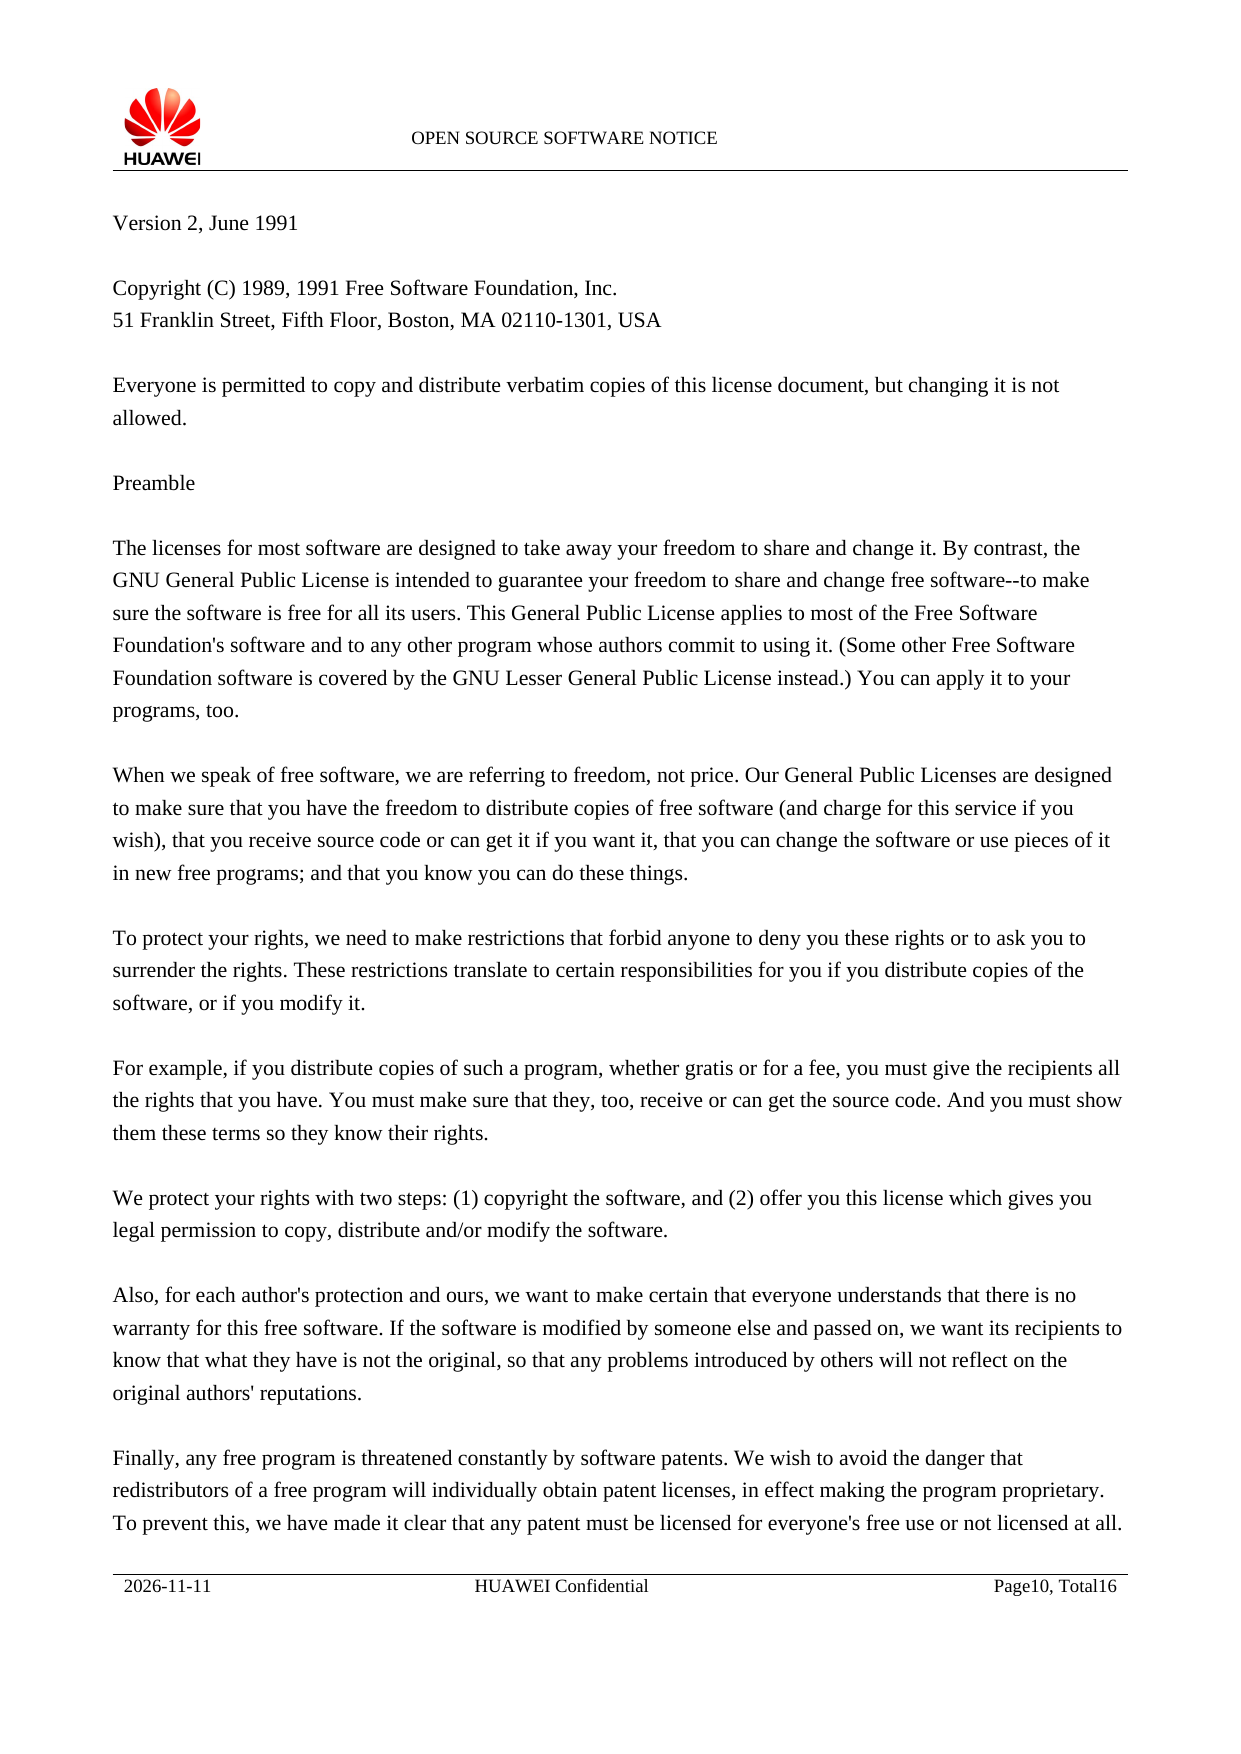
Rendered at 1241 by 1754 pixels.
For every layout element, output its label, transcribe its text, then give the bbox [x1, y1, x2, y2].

picture [124, 88, 201, 165]
